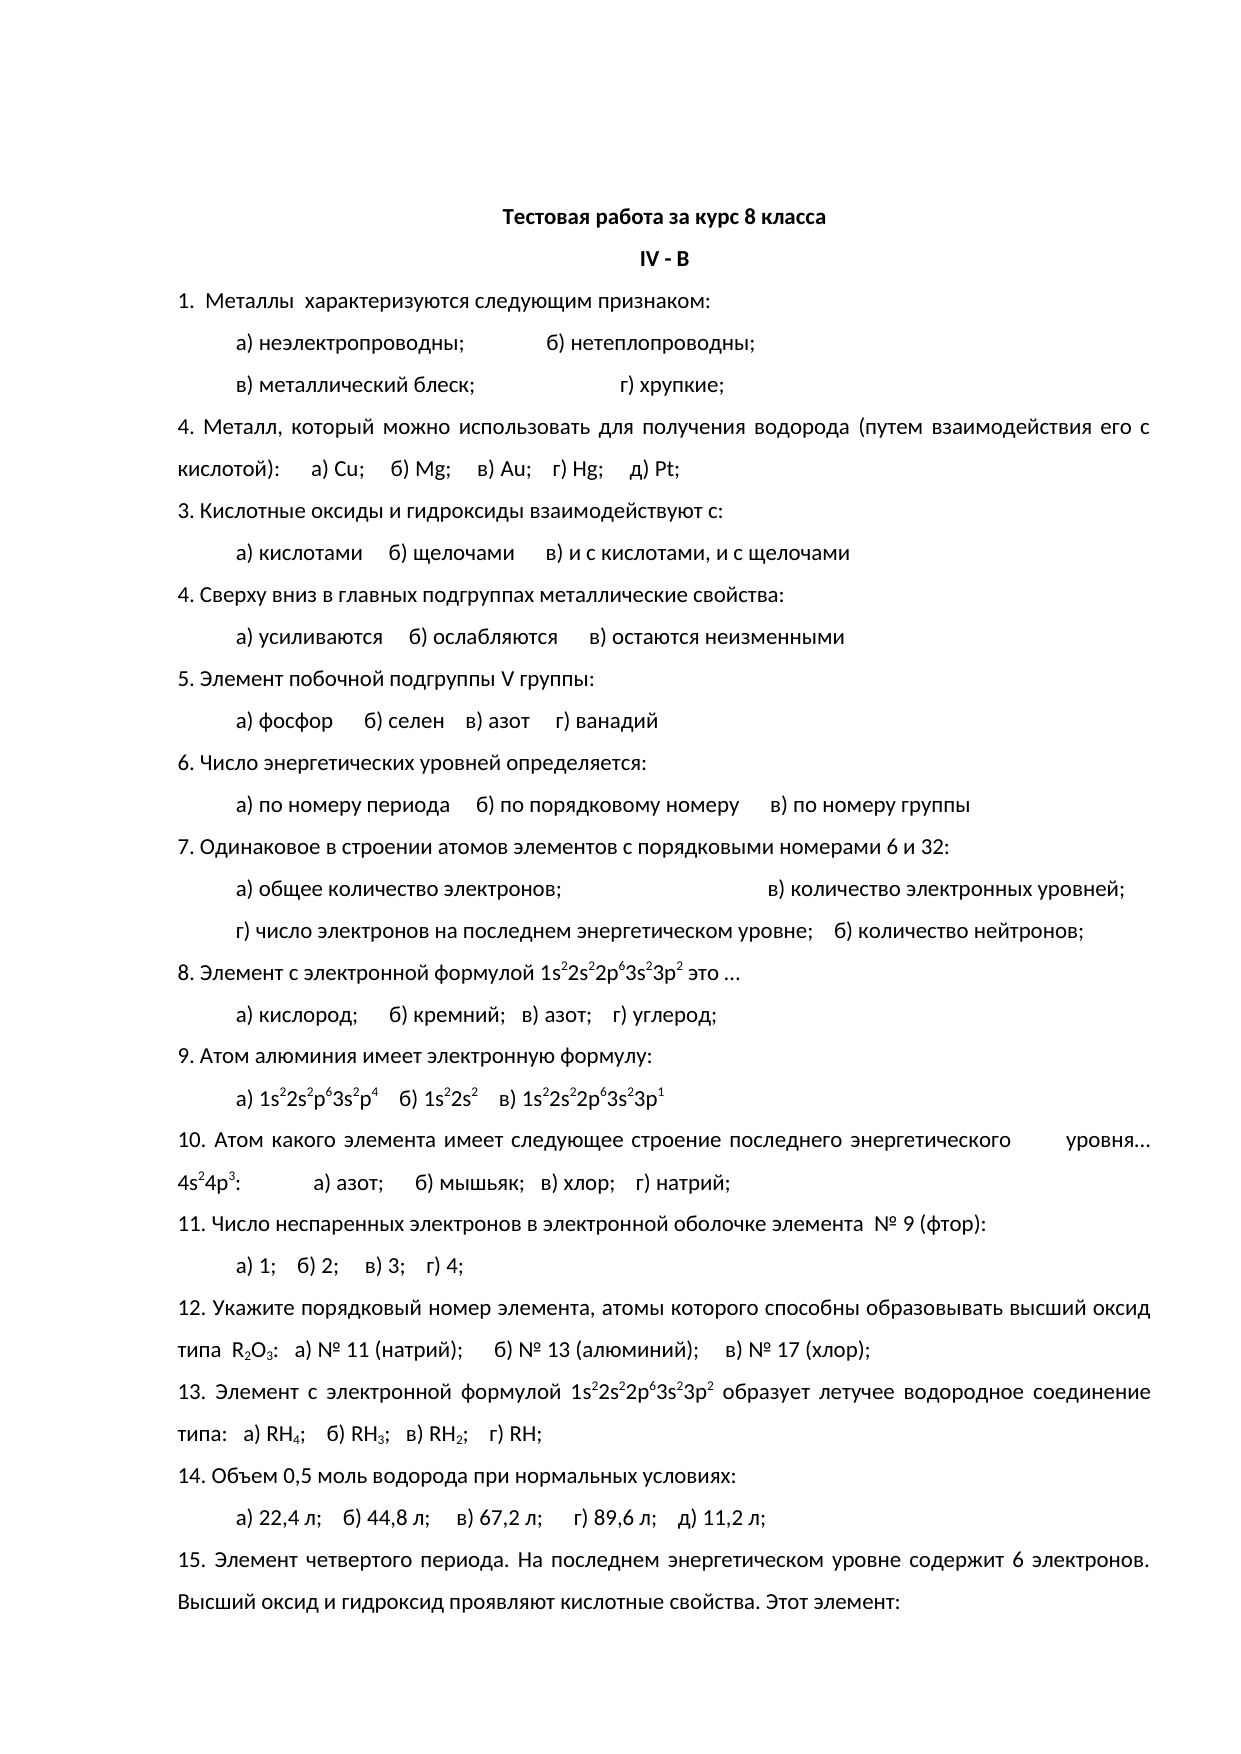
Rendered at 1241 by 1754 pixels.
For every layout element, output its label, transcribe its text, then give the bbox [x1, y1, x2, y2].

text 9. Атом алюминия имеет электронную формулу: [177, 1042, 1152, 1070]
text а) кислород; б) кремний; в) азот; г) углерод; [177, 1000, 1152, 1028]
text а) ; б) ; в) ; г) ; д) ; [177, 1503, 1152, 1531]
text IV - В [177, 244, 1152, 272]
text а) кислотами б) щелочами в) и с кислотами, и с щелочами [177, 538, 1152, 566]
text 6. Число энергетических уровней определяется: [177, 748, 1152, 776]
text 3. Кислотные оксиды и гидроксиды взаимодействуют с: [177, 496, 1152, 524]
text 12. Укажите порядковый номер элемента, атомы которого способны образовывать высший оксид типа R2O3: а) № 11 (натрий); б) № 13 (алюминий); в) № 17 (хлор); [177, 1293, 1152, 1363]
text а) фосфор б) селен в) азот г) ванадий [177, 706, 1152, 734]
text а) усиливаются б) ослабляются в) остаются неизменными [177, 622, 1152, 650]
text 10. Атом какого элемента имеет следующее строение последнего энергетического уровня…4s24p3: а) азот; б) мышьяк; в) хлор; г) натрий; [177, 1126, 1152, 1196]
text г) число электронов на последнем энергетическом уровне; б) количество нейтронов; [177, 916, 1152, 944]
text 13. Элемент с электронной формулой 1s22s22p63s23p2 образует летучее водородное соединение типа: а) RH4; б) RH3; в) RH2; г) RH; [177, 1377, 1152, 1447]
text 15. Элемент четвертого периода. На последнем энергетическом уровне содержит 6 электронов. Высший оксид и гидроксид проявляют кислотные свойства. Этот элемент: [177, 1545, 1152, 1615]
text а) по номеру периода б) по порядковому номеру в) по номеру группы [177, 790, 1152, 818]
text 11. Число неспаренных электронов в электронной оболочке элемента № 9 (фтор): [177, 1209, 1152, 1238]
text а) 1; б) 2; в) 3; г) 4; [177, 1252, 1152, 1279]
text 8. Элемент с электронной формулой 1s22s22р63s23р2 это … [177, 958, 1152, 986]
text а) неэлектропроводны; б) нетеплопроводны; [177, 328, 1152, 356]
text 4. Металл, который можно использовать для получения водорода (путем взаимодействия его с кислотой): а) Cu; б) Mg; в) Au; г) Hg; д) Pt; [177, 412, 1152, 482]
text 1. Металлы характеризуются следующим признаком: [177, 286, 1152, 314]
text 14. Объем 0,5 моль водорода при нормальных условиях: [177, 1461, 1152, 1489]
text в) металлический блеск; г) хрупкие; [177, 370, 1152, 398]
text 4. Сверху вниз в главных подгруппах металлические свойства: [177, 580, 1152, 608]
text Тестовая работа за курс 8 класса [177, 202, 1152, 230]
text а) 1s22s2р63s2p4 б) 1s22s2 в) 1s22s22p63s23p1 [177, 1084, 1152, 1112]
text 7. Одинаковое в строении атомов элементов с порядковыми номерами 6 и 32: [177, 832, 1152, 860]
text 5. Элемент побочной подгруппы V группы: [177, 664, 1152, 692]
text а) общее количество электронов; в) количество электронных уровней; [177, 874, 1152, 902]
